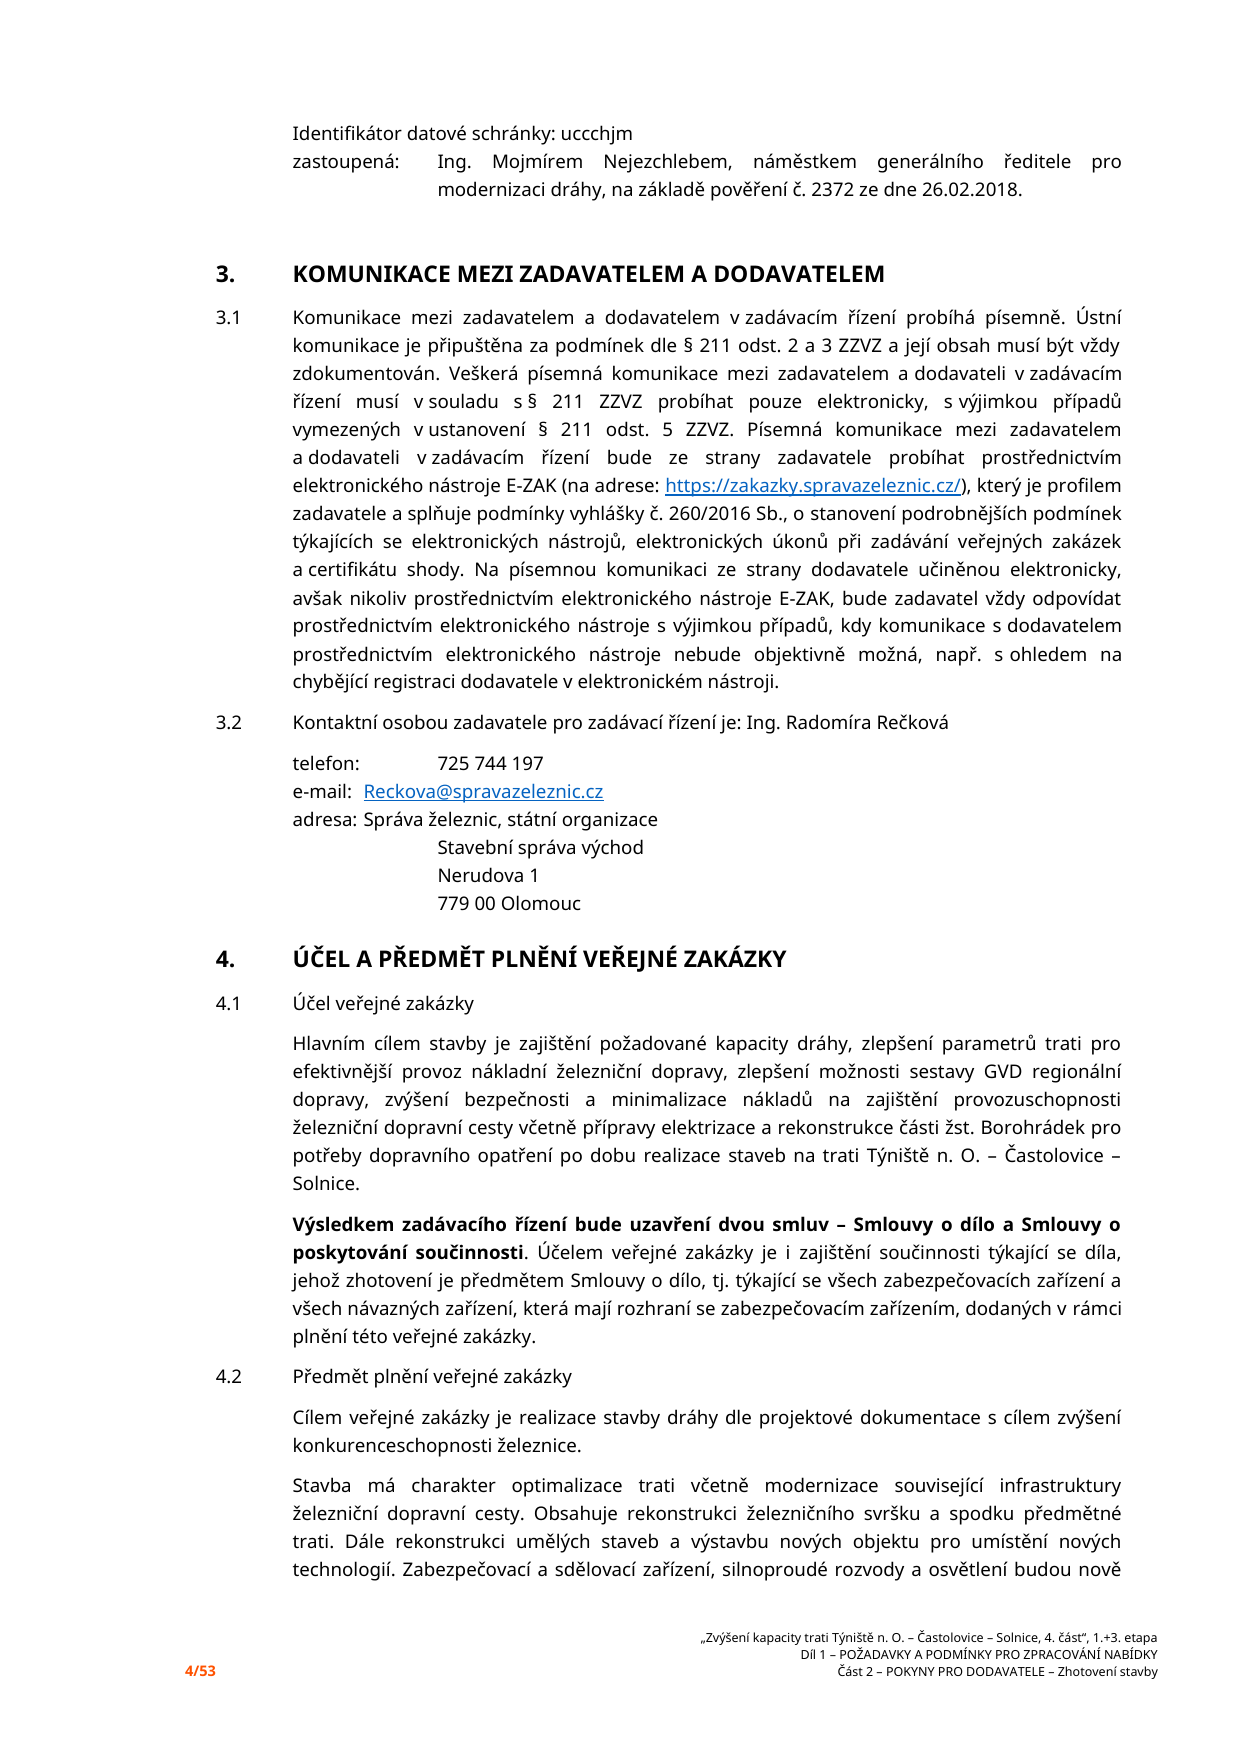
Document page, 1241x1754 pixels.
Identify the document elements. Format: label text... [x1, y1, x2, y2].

text Kontaktní osobou zadavatele pro zadávací řízení je: Ing. Radomíra Rečková [216, 709, 1122, 735]
text e-mail: Reckova@spravazeleznic.cz [292, 778, 1122, 803]
text Účel veřejné zakázky [216, 990, 1122, 1015]
text telefon: 725 744 197 [292, 750, 1122, 775]
text Cílem veřejné zakázky je realizace stavby dráhy dle projektové dokumentace s cílem zvýšení konkurenceschopnosti železnice. [292, 1404, 1122, 1458]
text Identifikátor datové schránky: uccchjm [292, 121, 1122, 146]
text KOMUNIKACE MEZI ZADAVATELEM a DODAVATELEM [216, 258, 1122, 289]
text Výsledkem zadávacího řízení bude uzavření dvou smluv – Smlouvy o dílo a Smlouvy o poskytování součinnosti. Účelem veřejné zakázky je i zajištění součinnosti týkající se díla, jehož zhotovení je předmětem Smlouvy o dílo, tj. týkající se všech zabezpečovacích zařízení a všech návazných zařízení, která mají rozhraní se zabezpečovacím zařízením, dodaných v rámci plnění této veřejné zakázky. [292, 1211, 1122, 1349]
text Předmět plnění veřejné zakázky [216, 1364, 1122, 1389]
text Komunikace mezi zadavatelem a dodavatelem v zadávacím řízení probíhá písemně. Ústní komunikace je připuštěna za podmínek dle § 211 odst. 2 a 3 ZZVZ a její obsah musí být vždy zdokumentován. Veškerá písemná komunikace mezi zadavatelem a dodavateli v zadávacím řízení musí v souladu s § 211 ZZVZ probíhat pouze elektronicky, s výjimkou případů vymezených v ustanovení § 211 odst. 5 ZZVZ. Písemná komunikace mezi zadavatelem a dodavateli v zadávacím řízení bude ze strany zadavatele probíhat prostřednictvím elektronického nástroje E-ZAK (na adrese: https://zakazky.spravazeleznic.cz/), který je profilem zadavatele a splňuje podmínky vyhlášky č. 260/2016 Sb., o stanovení podrobnějších podmínek týkajících se elektronických nástrojů, elektronických úkonů při zadávání veřejných zakázek a certifikátu shody. Na písemnou komunikaci ze strany dodavatele učiněnou elektronicky, avšak nikoliv prostřednictvím elektronického nástroje E-ZAK, bude zadavatel vždy odpovídat prostřednictvím elektronického nástroje s výjimkou případů, kdy komunikace s dodavatelem prostřednictvím elektronického nástroje nebude objektivně možná, např. s ohledem na chybějící registraci dodavatele v elektronickém nástroji. [216, 304, 1122, 694]
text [292, 1473, 1122, 1582]
text Hlavním cílem stavby je zajištění požadované kapacity dráhy, zlepšení parametrů trati pro efektivnější provoz nákladní železniční dopravy, zlepšení možnosti sestavy GVD regionální dopravy, zvýšení bezpečnosti a minimalizace nákladů na zajištění provozuschopnosti železniční dopravní cesty včetně přípravy elektrizace a rekonstrukce části žst. Borohrádek pro potřeby dopravního opatření po dobu realizace staveb na trati Týniště n. O. – Častolovice – Solnice. [292, 1030, 1122, 1196]
text ÚČEL a PŘEDMĚT PLNĚNÍ VEŘEJNÉ ZAKÁZKY [216, 943, 1122, 974]
text Nerudova 1 [366, 862, 1122, 887]
text 779 00 Olomouc [366, 890, 1122, 916]
text Stavební správa východ [366, 834, 1122, 859]
text adresa: Správa železnic, státní organizace [292, 806, 1122, 831]
text zastoupená: Ing. Mojmírem Nejezchlebem, náměstkem generálního ředitele pro modernizaci dráhy, na základě pověření č. 2372 ze dne 26.02.2018. [292, 149, 1122, 202]
